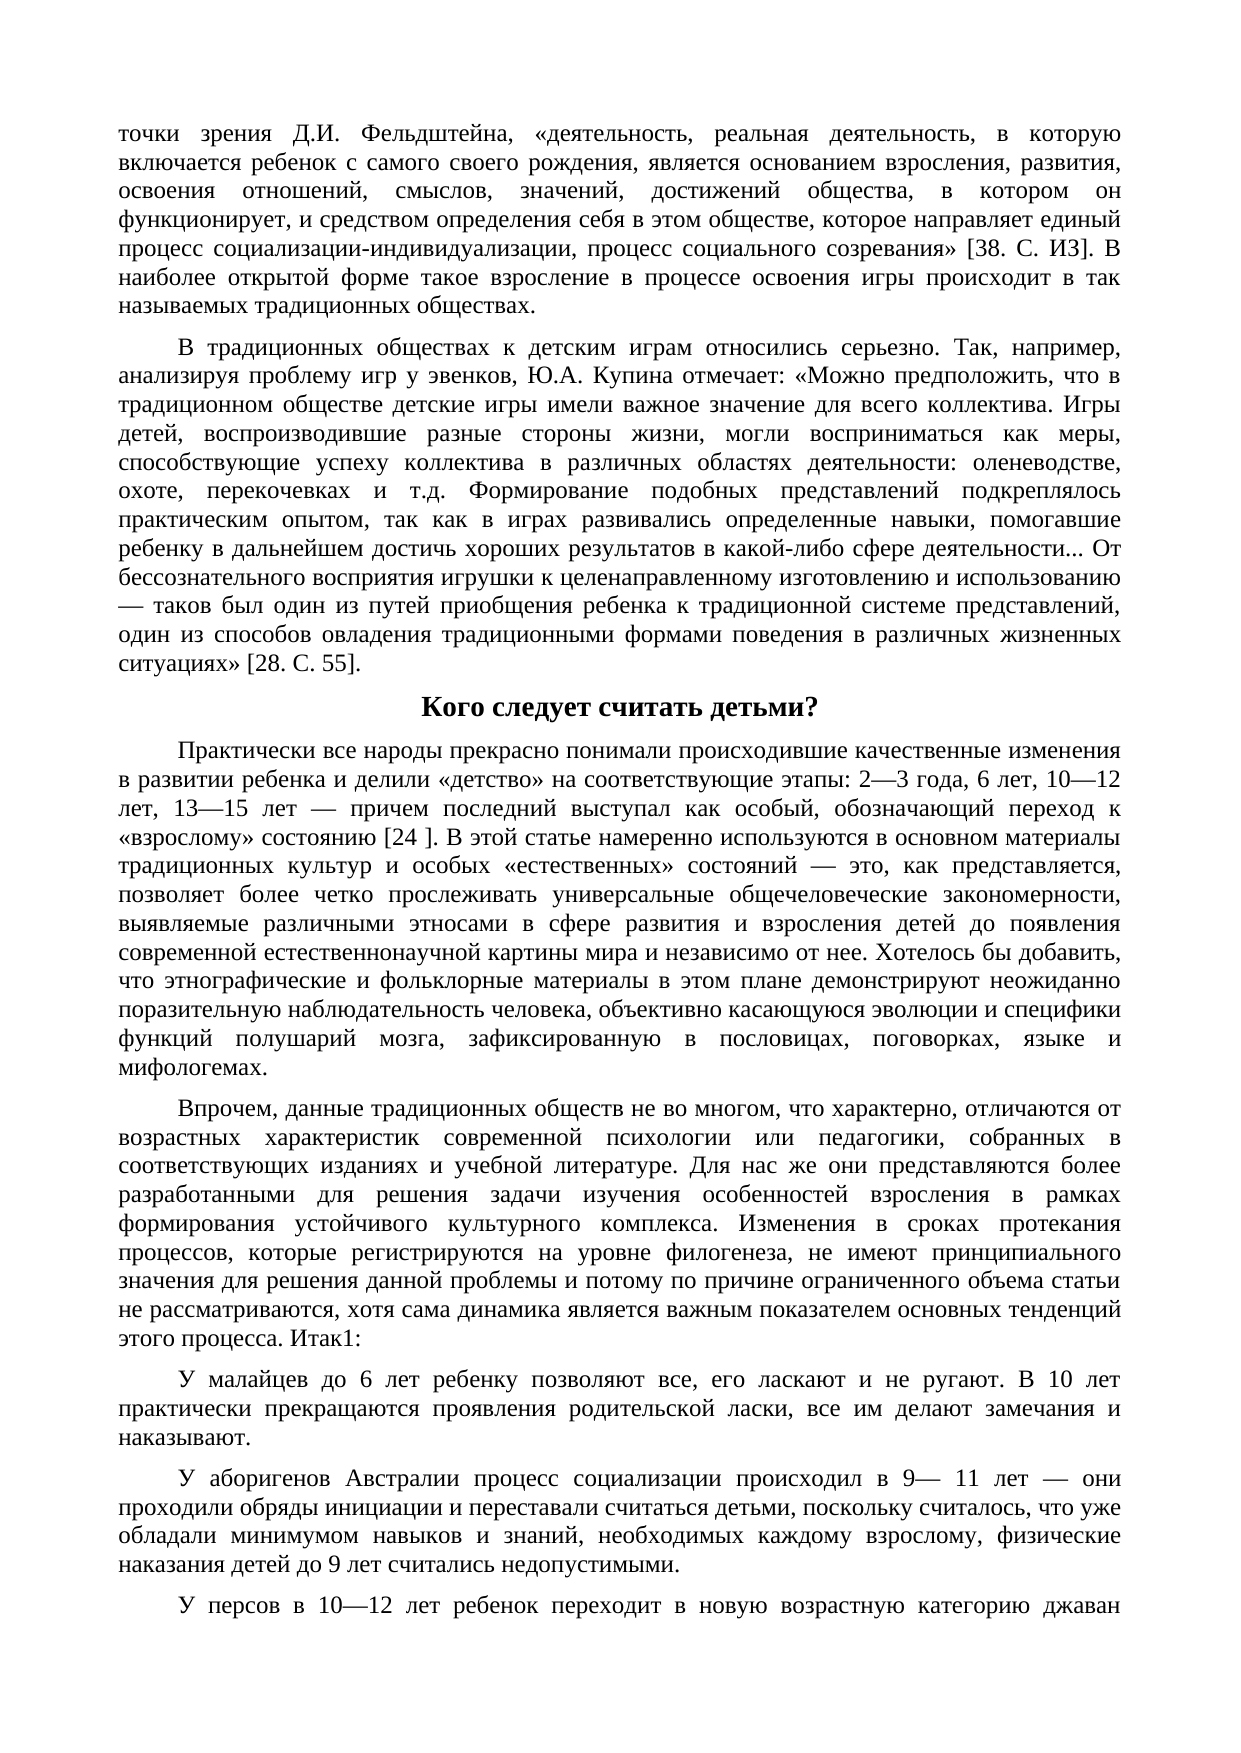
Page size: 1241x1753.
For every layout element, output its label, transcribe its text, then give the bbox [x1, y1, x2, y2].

text Практически все народы прекрасно понимали происходившие качественные изменения в развитии ребенка и делили «детство» на соответствующие этапы: 2—3 года, 6 лет, 10—12 лет, 13—15 лет — причем последний выступал как особый, обозначающий переход к «взрослому» состоянию [24 ]. В этой статье намеренно используются в основном материалы традиционных культур и особых «естественных» состояний — это, как представляется, позволяет более четко прослеживать универсальные общечеловеческие закономерности, выявляемые различными этносами в сфере развития и взросления детей до появления современной естественнонаучной картины мира и независимо от нее. Хотелось бы добавить, что этнографические и фольклорные материалы в этом плане демонстрируют неожиданно поразительную наблюдательность человека, объективно касающуюся эволюции и специфики функций полушарий мозга, зафиксированную в пословицах, поговорках, языке и мифологемах. [118, 735, 1122, 1080]
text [118, 118, 1122, 319]
text В традиционных обществах к детским играм относились серьезно. Так, например, анализируя проблему игр у эвенков, Ю.А. Купина отмечает: «Можно предположить, что в традиционном обществе детские игры имели важное значение для всего коллектива. Игры детей, воспроизводившие разные стороны жизни, могли восприниматься как меры, способствующие успеху коллектива в различных областях деятельности: оленеводстве, охоте, перекочевках и т.д. Формирование подобных представлений подкреплялось практическим опытом, так как в играх развивались определенные навыки, помогавшие ребенку в дальнейшем достичь хороших результатов в какой-либо сфере деятельности... От бессознательного восприятия игрушки к целенаправленному изготовлению и использованию — таков был один из путей приобщения ребенка к традиционной системе представлений, один из способов овладения традиционными формами поведения в различных жизненных ситуациях» [28. С. 55]. [118, 332, 1122, 677]
text Впрочем, данные традиционных обществ не во многом, что характерно, отличаются от возрастных характеристик современной психологии или педагогики, собранных в соответствующих изданиях и учебной литературе. Для нас же они представляются более разработанными для решения задачи изучения особенностей взросления в рамках формирования устойчивого культурного комплекса. Изменения в сроках протекания процессов, которые регистрируются на уровне филогенеза, не имеют принципиального значения для решения данной проблемы и потому по причине ограниченного объема статьи не рассматриваются, хотя сама динамика является важным показателем основных тенденций этого процесса. Итак1: [118, 1093, 1122, 1352]
text У аборигенов Австралии процесс социализации происходил в 9— 11 лет — они проходили обряды инициации и переставали считаться детьми, поскольку считалось, что уже обладали минимумом навыков и знаний, необходимых каждому взрослому, физические наказания детей до 9 лет считались недопустимыми. [118, 1463, 1122, 1578]
text Кого следует считать детьми? [118, 689, 1122, 723]
text У малайцев до 6 лет ребенку позволяют все, его ласкают и не ругают. В 10 лет практически прекращаются проявления родительской ласки, все им делают замечания и наказывают. [118, 1364, 1122, 1450]
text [118, 1590, 1122, 1619]
